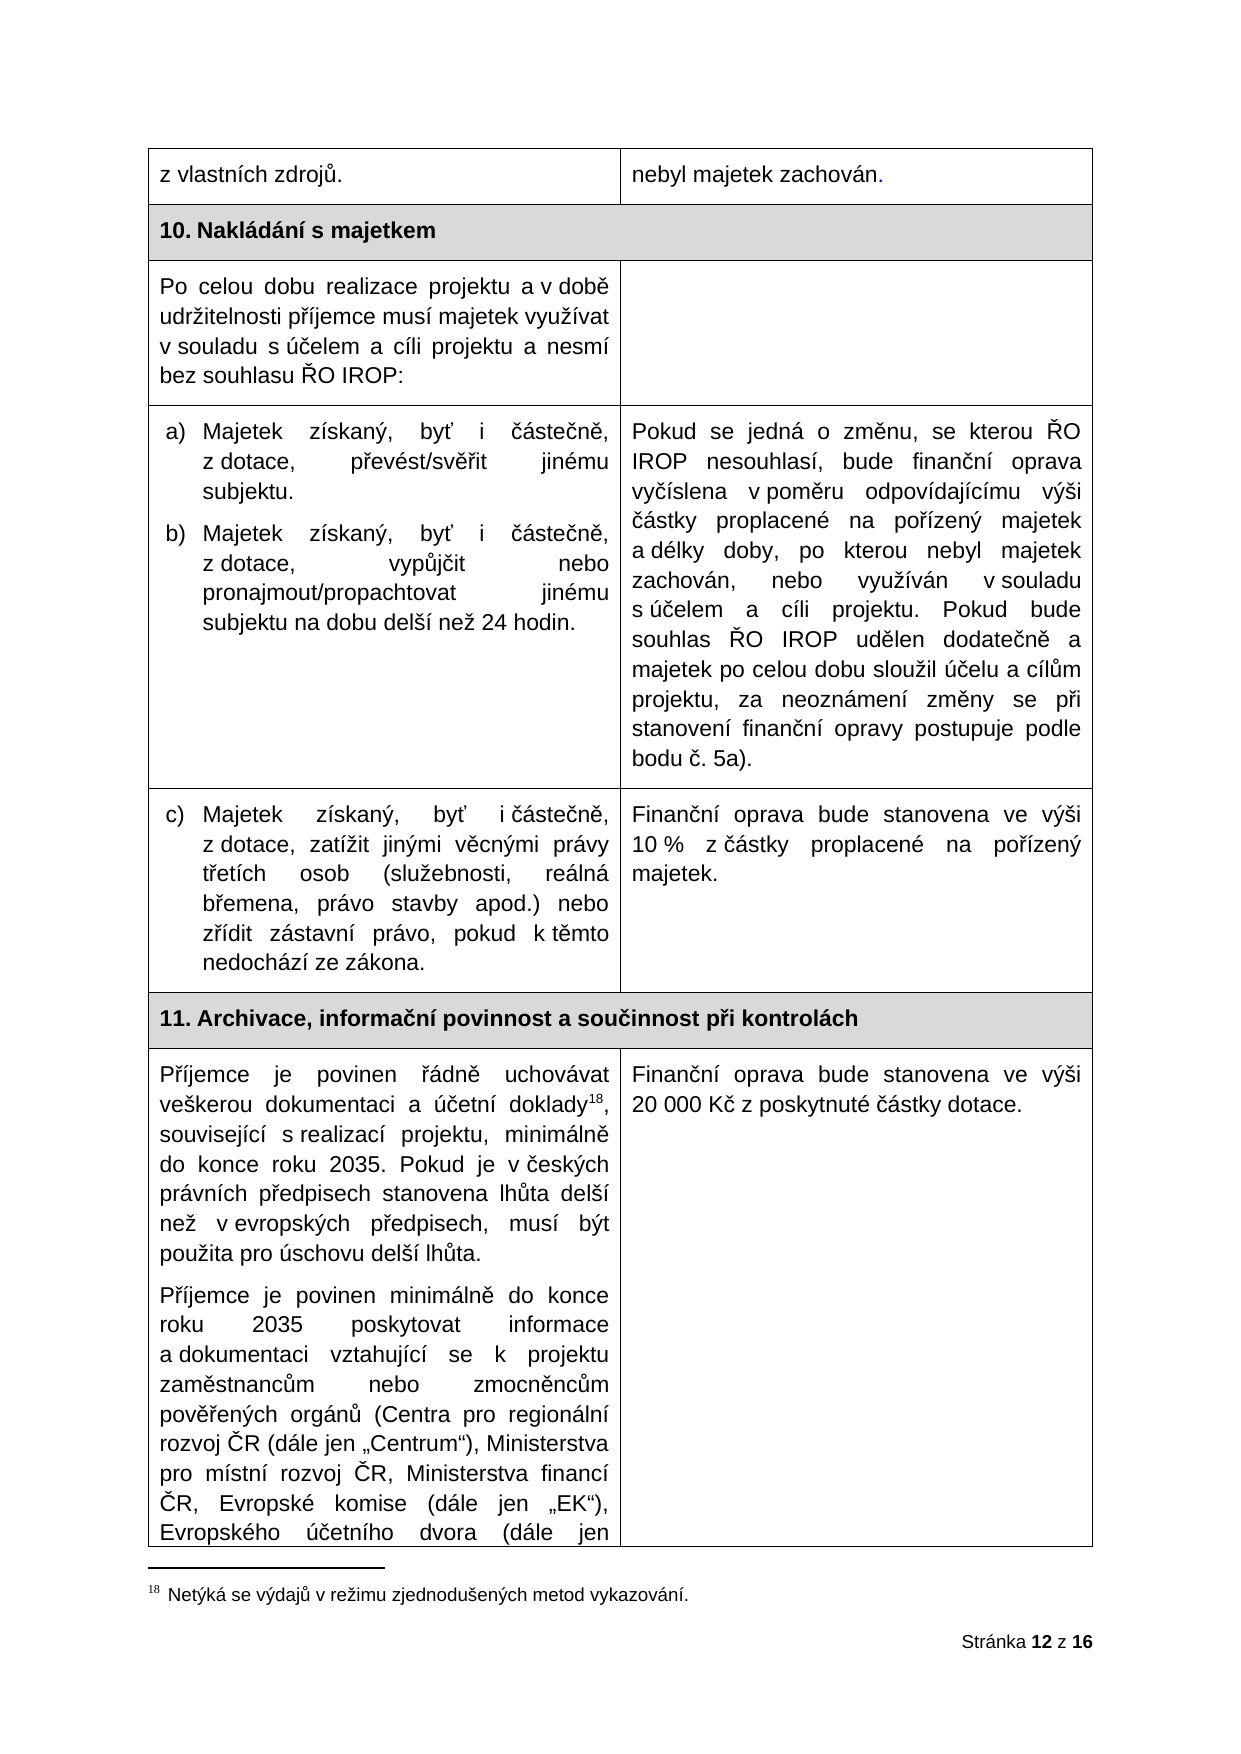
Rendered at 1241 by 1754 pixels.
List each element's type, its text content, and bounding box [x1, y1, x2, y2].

table_cell Archivace, informační povinnost a součinnost při kontrolách [149, 993, 1092, 1048]
table_cell Pokud se jedná o změnu, se kterou ŘO IROP nesouhlasí, bude finanční oprava vyčíslena v poměru odpovídajícímu výši částky proplacené na pořízený majetek a délky doby, po kterou nebyl majetek zachován, nebo využíván v souladu s účelem a cíli projektu. Pokud bude souhlas ŘO IROP udělen dodatečně a majetek po celou dobu sloužil účelu a cílům projektu, za neoznámení změny se při stanovení finanční opravy postupuje podle bodu č. 5a). [621, 406, 1092, 787]
table_cell Nakládání s majetkem [149, 205, 1092, 260]
table_cell Majetek získaný, byť i částečně, z dotace, zatížit jinými věcnými právy třetích osob (služebnosti, reálná břemena, právo stavby apod.) nebo zřídit zástavní právo, pokud k těmto nedochází ze zákona. [149, 789, 620, 992]
table_cell Po celou dobu realizace projektu a v době udržitelnosti příjemce musí majetek využívat v souladu s účelem a cíli projektu a nesmí bez souhlasu ŘO IROP: [149, 261, 620, 405]
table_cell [149, 149, 620, 204]
table_cell [621, 261, 1092, 405]
table_cell Finanční oprava bude stanovena ve výši 10 % z částky proplacené na pořízený majetek. [621, 789, 1092, 992]
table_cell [149, 1049, 620, 1546]
table_cell Majetek získaný, byť i částečně, z dotace, převést/svěřit jinému subjektu. Majetek získaný, byť i částečně, z dotace, vypůjčit nebo pronajmout/propachtovat jinému subjektu na dobu delší než 24 hodin. [149, 406, 620, 787]
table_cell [621, 1049, 1092, 1546]
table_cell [621, 149, 1092, 204]
